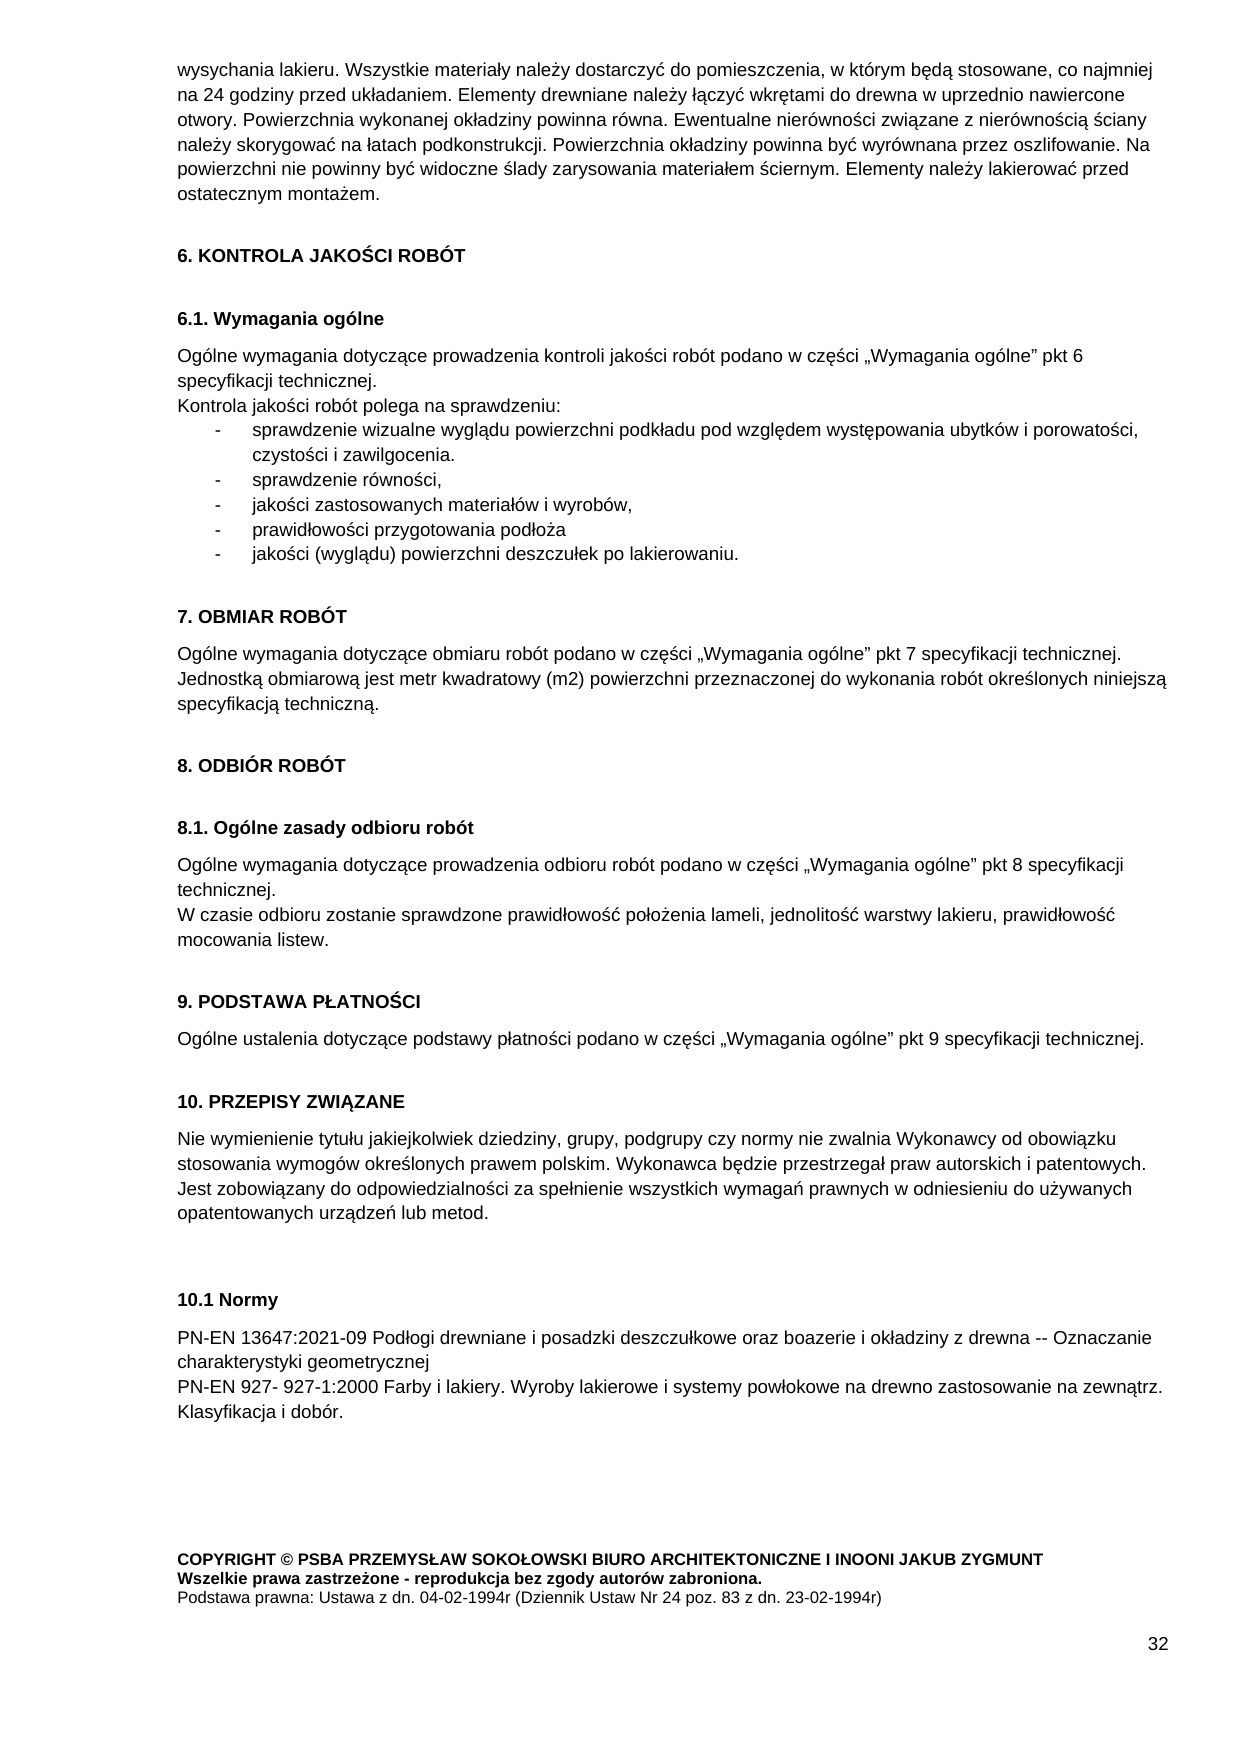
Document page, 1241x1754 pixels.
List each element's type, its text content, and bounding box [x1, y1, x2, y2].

text PN-EN 13647:2021-09 Podłogi drewniane i posadzki deszczułkowe oraz boazerie i okładziny z drewna -- Oznaczanie charakterystyki geometrycznej [177, 1326, 1168, 1373]
subtitle 8. ODBIÓR ROBÓT [177, 754, 1168, 776]
text PN-EN 927- 927-1:2000 Farby i lakiery. Wyroby lakierowe i systemy powłokowe na drewno zastosowanie na zewnątrz. Klasyfikacja i dobór. [177, 1376, 1168, 1422]
subtitle 6.1. Wymagania ogólne [177, 307, 1168, 329]
text Nie wymienienie tytułu jakiejkolwiek dziedziny, grupy, podgrupy czy normy nie zwalnia Wykonawcy od obowiązku stosowania wymogów określonych prawem polskim. Wykonawca będzie przestrzegał praw autorskich i patentowych. Jest zobowiązany do odpowiedzialności za spełnienie wszystkich wymagań prawnych w odniesieniu do używanych opatentowanych urządzeń lub metod. [177, 1128, 1168, 1224]
text Ogólne ustalenia dotyczące podstawy płatności podano w części „Wymagania ogólne” pkt 9 specyfikacji technicznej. [177, 1028, 1168, 1050]
subtitle 7. OBMIAR ROBÓT [177, 605, 1168, 627]
subtitle 10. PRZEPISY ZWIĄZANE [177, 1090, 1168, 1112]
list prawidłowości przygotowania podłoża [214, 518, 1168, 540]
list sprawdzenie wizualne wyglądu powierzchni podkładu pod względem występowania ubytków i porowatości, czystości i zawilgocenia. [214, 419, 1168, 466]
text Ogólne wymagania dotyczące obmiaru robót podano w części „Wymagania ogólne” pkt 7 specyfikacji technicznej. [177, 643, 1168, 664]
list sprawdzenie równości, [214, 469, 1168, 490]
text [177, 59, 1168, 204]
subtitle 8.1. Ogólne zasady odbioru robót [177, 817, 1168, 838]
list jakości (wyglądu) powierzchni deszczułek po lakierowaniu. [214, 543, 1168, 565]
text W czasie odbioru zostanie sprawdzone prawidłowość położenia lameli, jednolitość warstwy lakieru, prawidłowość mocowania listew. [177, 904, 1168, 950]
subtitle 10.1 Normy [177, 1289, 1168, 1311]
text Jednostką obmiarową jest metr kwadratowy (m2) powierzchni przeznaczonej do wykonania robót określonych niniejszą specyfikacją techniczną. [177, 667, 1168, 714]
list jakości zastosowanych materiałów i wyrobów, [214, 493, 1168, 515]
text Kontrola jakości robót polega na sprawdzeniu: [177, 394, 1168, 416]
text Ogólne wymagania dotyczące prowadzenia kontroli jakości robót podano w części „Wymagania ogólne” pkt 6 specyfikacji technicznej. [177, 345, 1168, 391]
text Ogólne wymagania dotyczące prowadzenia odbioru robót podano w części „Wymagania ogólne” pkt 8 specyfikacji technicznej. [177, 854, 1168, 901]
subtitle 9. PODSTAWA PŁATNOŚCI [177, 991, 1168, 1012]
subtitle 6. KONTROLA JAKOŚCI ROBÓT [177, 245, 1168, 267]
